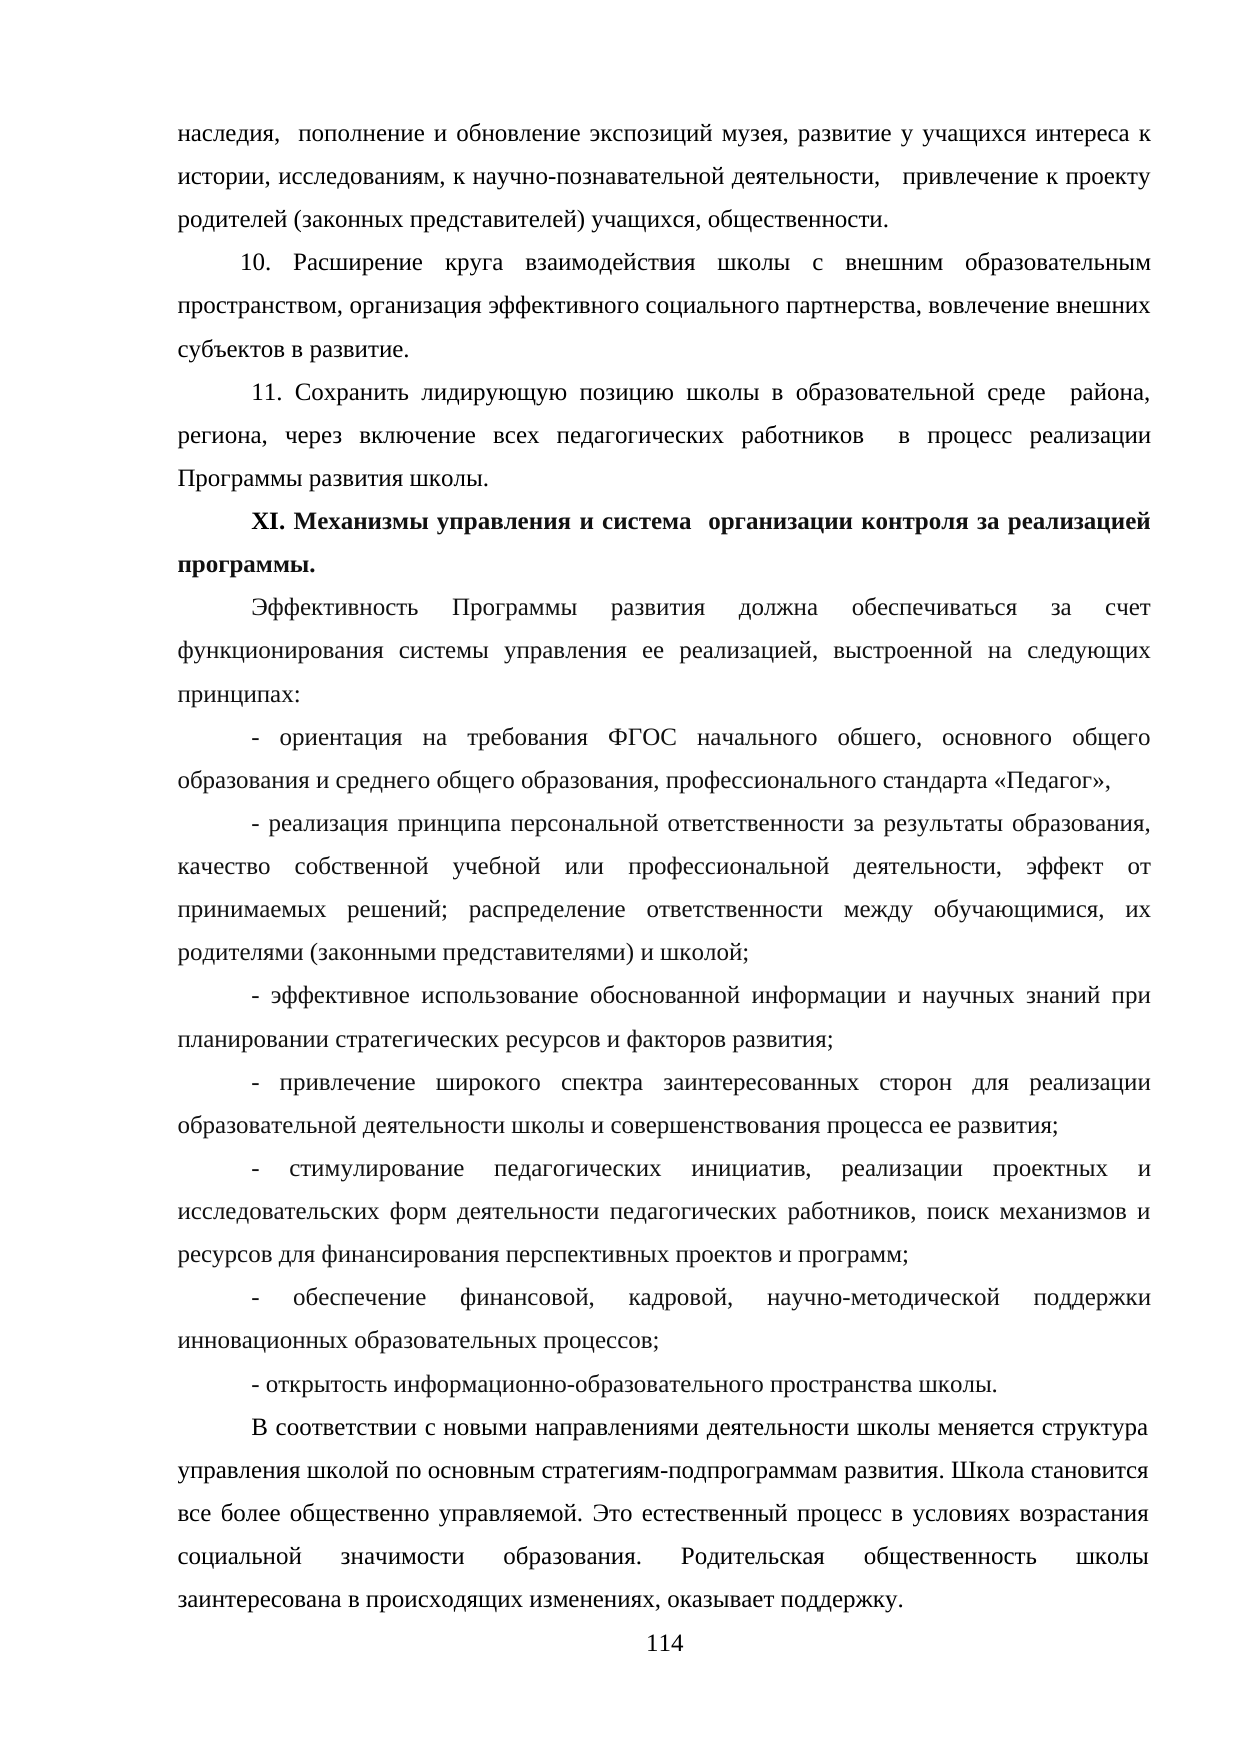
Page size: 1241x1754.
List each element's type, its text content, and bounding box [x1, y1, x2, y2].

text - стимулирование педагогических инициатив, реализации проектных и исследовательских форм деятельности педагогических работников, поиск механизмов и ресурсов для финансирования перспективных проектов и программ; [177, 1153, 1152, 1268]
text - обеспечение финансовой, кадровой, научно-методической поддержки инновационных образовательных процессов; [177, 1282, 1152, 1354]
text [177, 118, 1152, 233]
text - эффективное использование обоснованной информации и научных знаний при планировании стратегических ресурсов и факторов развития; [177, 981, 1152, 1052]
text 10. Расширение круга взаимодействия школы с внешним образовательным пространством, организация эффективного социального партнерства, вовлечение внешних субъектов в развитие. [177, 247, 1152, 362]
text - привлечение широкого спектра заинтересованных сторон для реализации образовательной деятельности школы и совершенствования процесса ее развития; [177, 1067, 1152, 1139]
text XI. Механизмы управления и система организации контроля за реализацией программы. [177, 506, 1152, 578]
text Эффективность Программы развития должна обеспечиваться за счет функционирования системы управления ее реализацией, выстроенной на следующих принципах: [177, 592, 1152, 707]
text - открытость информационно-образовательного пространства школы. [177, 1369, 1152, 1397]
text - ориентация на требования ФГОС начального обшего, основного общего образования и среднего общего образования, профессионального стандарта «Педагог», [177, 722, 1152, 794]
text В соответствии с новыми направлениями деятельности школы меняется структура управления школой по основным стратегиям-подпрограммам развития. Школа становится все более общественно управляемой. Это естественный процесс в условиях возрастания социальной значимости образования. Родительская общественность школы заинтересована в происходящих изменениях, оказывает поддержку. [177, 1412, 1149, 1613]
text 11. Сохранить лидирующую позицию школы в образовательной среде района, региона, через включение всех педагогических работников в процесс реализации Программы развития школы. [177, 377, 1152, 492]
text - реализация принципа персональной ответственности за результаты образования, качество собственной учебной или профессиональной деятельности, эффект от принимаемых решений; распределение ответственности между обучающимися, их родителями (законными представителями) и школой; [177, 808, 1152, 966]
